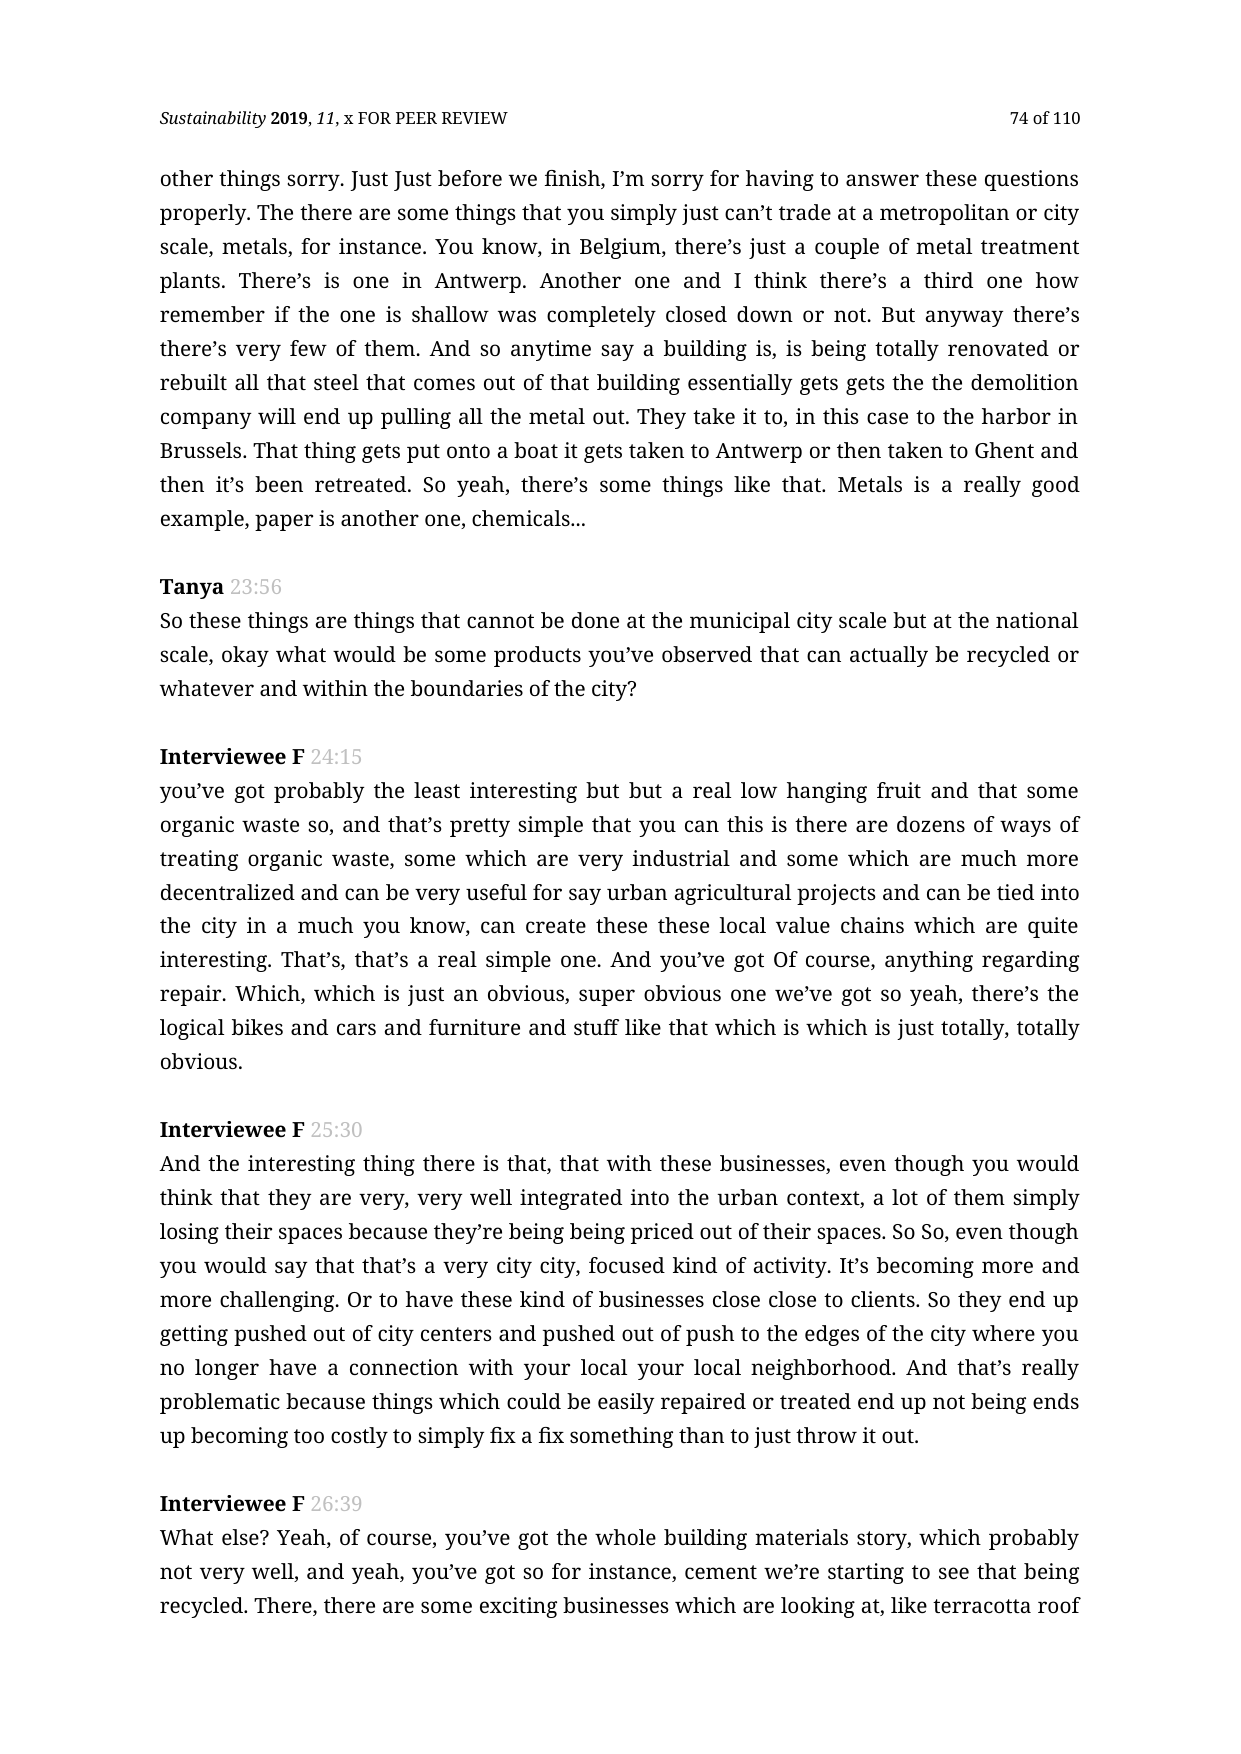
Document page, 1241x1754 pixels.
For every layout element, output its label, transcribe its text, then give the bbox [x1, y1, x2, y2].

text Interviewee F 26:39 [159, 1486, 1081, 1520]
text you’ve got probably the least interesting but but a real low hanging fruit and that some organic waste so, and that’s pretty simple that you can this is there are dozens of ways of treating organic waste, some which are very industrial and some which are much more decentralized and can be very useful for say urban agricultural projects and can be tied into the city in a much you know, can create these these local value chains which are quite interesting. That’s, that’s a real simple one. And you’ve got Of course, anything regarding repair. Which, which is just an obvious, super obvious one we’ve got so yeah, there’s the logical bikes and cars and furniture and stuff like that which is which is just totally, totally obvious. [159, 773, 1081, 1079]
text Interviewee F 24:15 [159, 739, 1081, 773]
text other things sorry. Just Just before we finish, I’m sorry for having to answer these questions properly. The there are some things that you simply just can’t trade at a metropolitan or city scale, metals, for instance. You know, in Belgium, there’s just a couple of metal treatment plants. There’s is one in Antwerp. Another one and I think there’s a third one how remember if the one is shallow was completely closed down or not. But anyway there’s there’s very few of them. And so anytime say a building is, is being totally renovated or rebuilt all that steel that comes out of that building essentially gets gets the the demolition company will end up pulling all the metal out. They take it to, in this case to the harbor in Brussels. That thing gets put onto a boat it gets taken to Antwerp or then taken to Ghent and then it’s been retreated. So yeah, there’s some things like that. Metals is a really good example, paper is another one, chemicals... [159, 162, 1081, 535]
text And the interesting thing there is that, that with these businesses, even though you would think that they are very, very well integrated into the urban context, a lot of them simply losing their spaces because they’re being being priced out of their spaces. So So, even though you would say that that’s a very city city, focused kind of activity. It’s becoming more and more challenging. Or to have these kind of businesses close close to clients. So they end up getting pushed out of city centers and pushed out of push to the edges of the city where you no longer have a connection with your local your local neighborhood. And that’s really problematic because things which could be easily repaired or treated end up not being ends up becoming too costly to simply fix a fix something than to just throw it out. [159, 1147, 1081, 1452]
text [159, 1520, 1081, 1622]
text So these things are things that cannot be done at the municipal city scale but at the national scale, okay what would be some products you’ve observed that can actually be recycled or whatever and within the boundaries of the city? [159, 603, 1081, 705]
text Interviewee F 25:30 [159, 1113, 1081, 1147]
text Tanya 23:56 [159, 569, 1081, 603]
